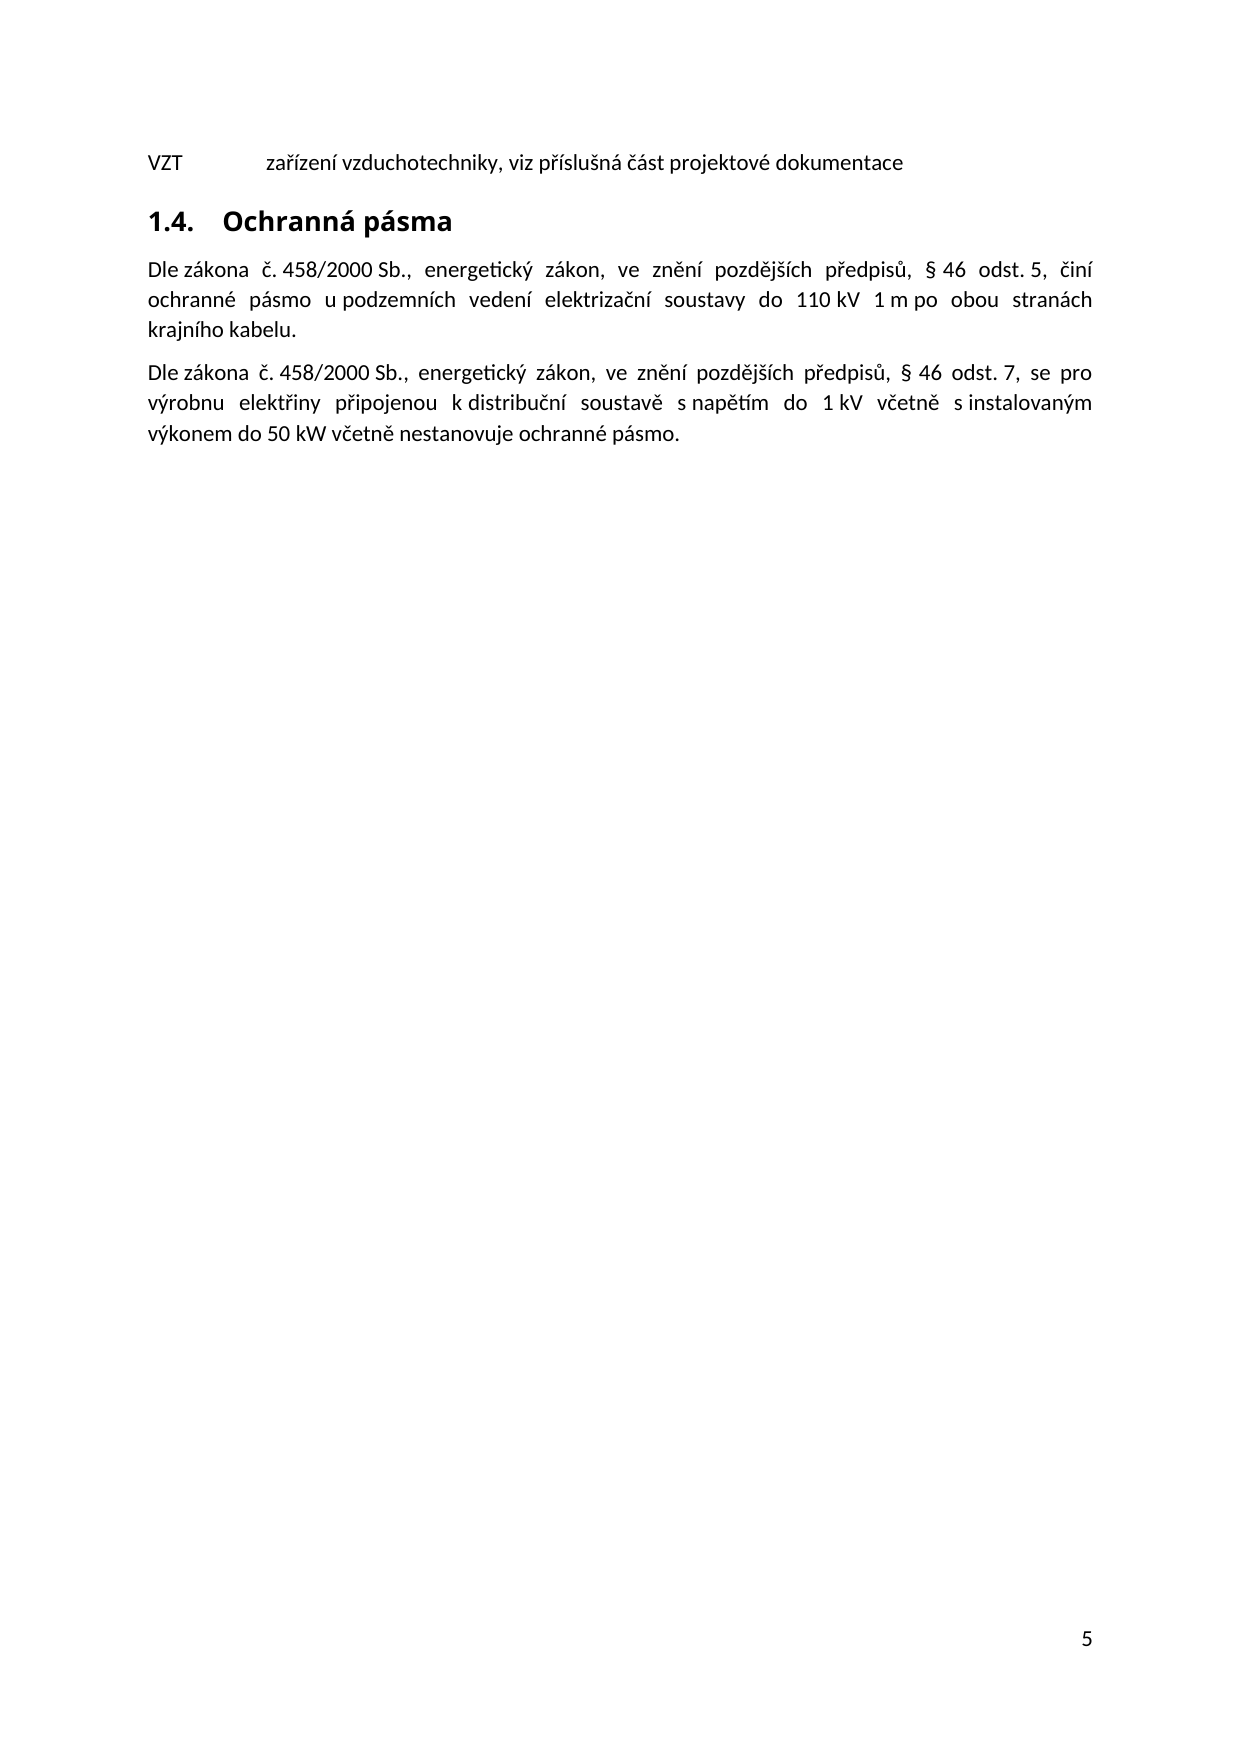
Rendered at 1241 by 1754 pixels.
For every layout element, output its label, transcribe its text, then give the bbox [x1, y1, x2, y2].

text Dle zákona č. 458/2000 Sb., energetický zákon, ve znění pozdějších předpisů, § 46 odst. 7, se pro výrobnu elektřiny připojenou k distribuční soustavě s napětím do 1 kV včetně s instalovaným výkonem do 50 kW včetně nestanovuje ochranné pásmo. [148, 358, 1092, 447]
text VZT zařízení vzduchotechniky, viz příslušná část projektové dokumentace [148, 148, 1092, 176]
text Dle zákona č. 458/2000 Sb., energetický zákon, ve znění pozdějších předpisů, § 46 odst. 5, činí ochranné pásmo u podzemních vedení elektrizační soustavy do 110 kV 1 m po obou stranách krajního kabelu. [148, 255, 1092, 344]
subtitle Ochranná pásma [148, 203, 1092, 240]
